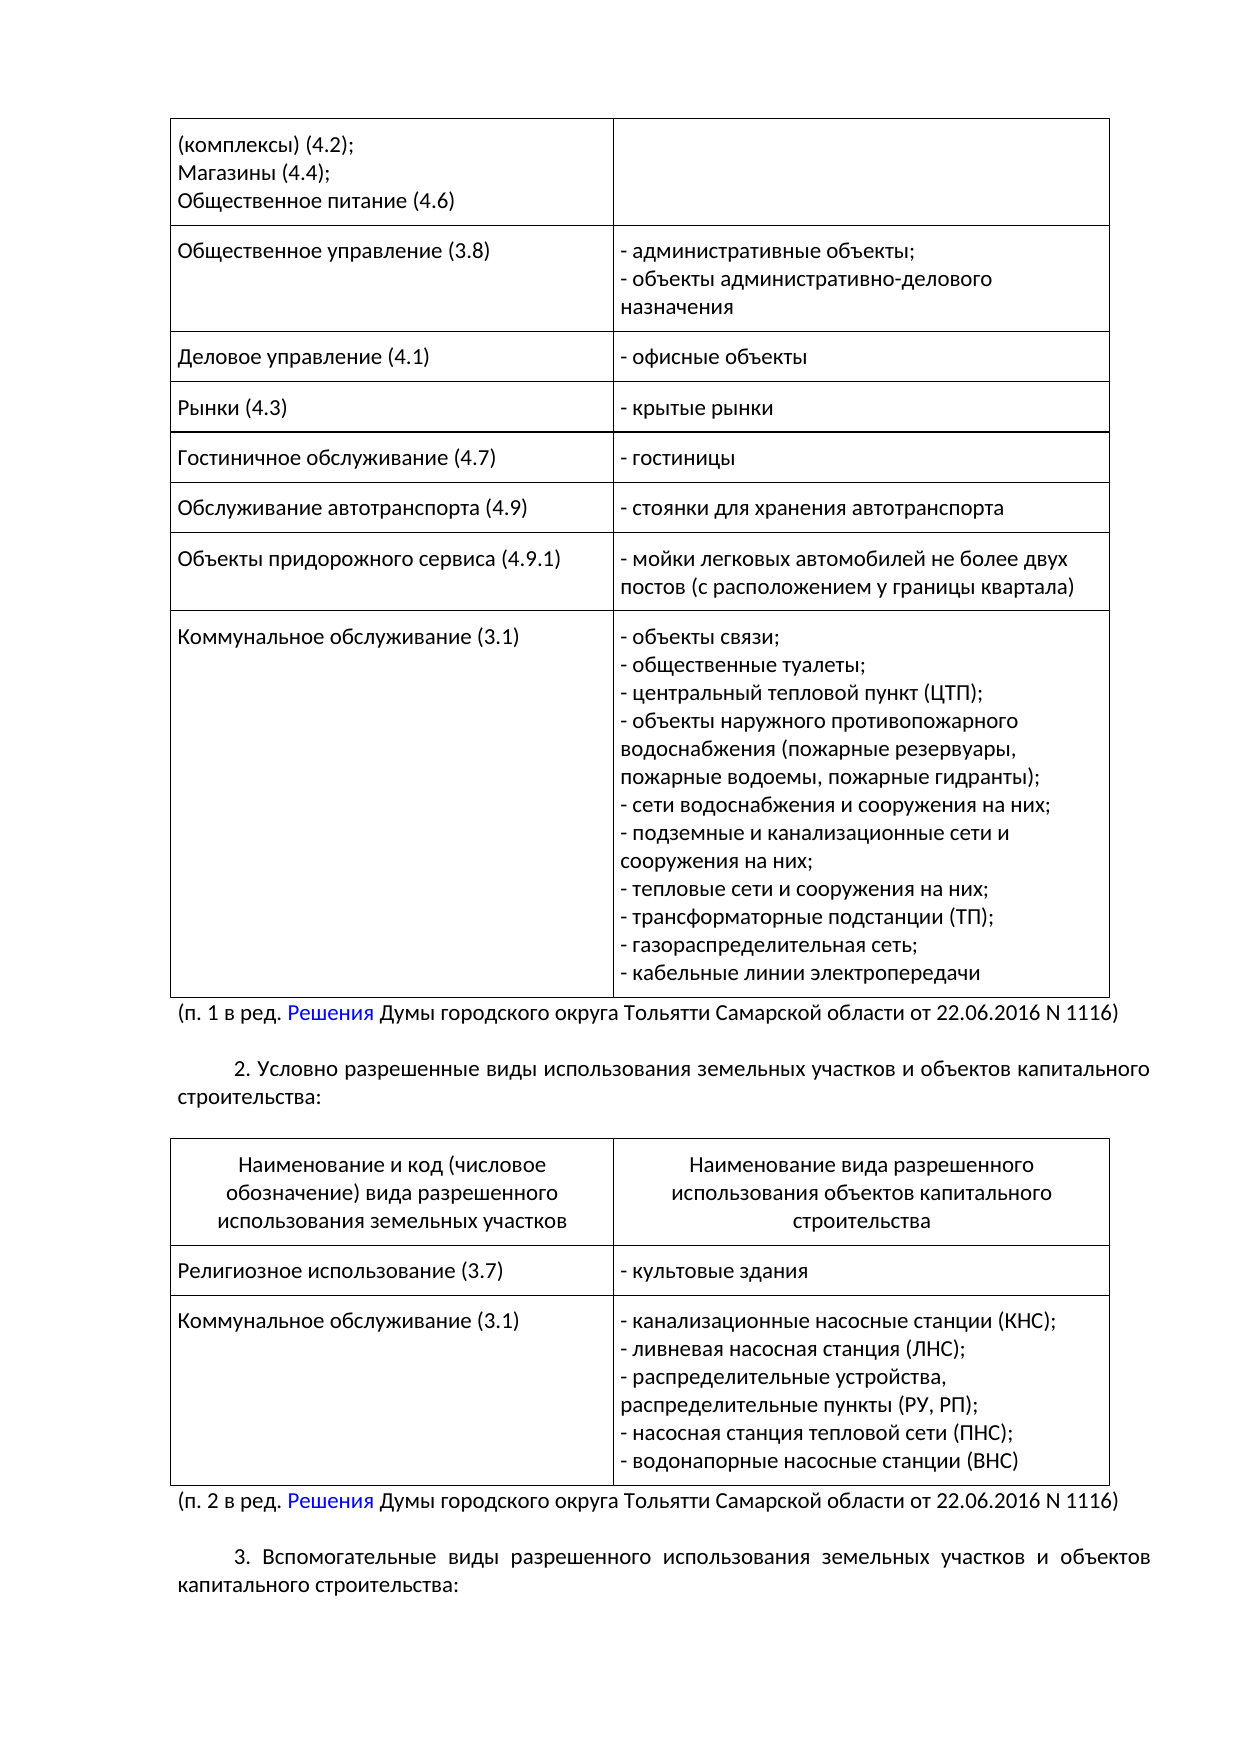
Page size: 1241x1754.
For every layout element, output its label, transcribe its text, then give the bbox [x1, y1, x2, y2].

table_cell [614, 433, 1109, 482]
text 2. Условно разрешенные виды использования земельных участков и объектов капитального строительства: [177, 1054, 1152, 1110]
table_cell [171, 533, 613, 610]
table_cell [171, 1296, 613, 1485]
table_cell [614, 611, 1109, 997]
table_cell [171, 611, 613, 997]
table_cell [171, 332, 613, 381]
text (п. 1 в ред. Решения Думы городского округа Тольятти Самарской области от 22.06.2016 N 1116) [177, 998, 1152, 1026]
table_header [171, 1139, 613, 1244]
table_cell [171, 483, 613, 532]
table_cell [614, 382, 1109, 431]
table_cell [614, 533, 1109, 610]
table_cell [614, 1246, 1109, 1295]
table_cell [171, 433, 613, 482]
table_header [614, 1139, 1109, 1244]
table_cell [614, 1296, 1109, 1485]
text (п. 2 в ред. Решения Думы городского округа Тольятти Самарской области от 22.06.2016 N 1116) [177, 1486, 1152, 1514]
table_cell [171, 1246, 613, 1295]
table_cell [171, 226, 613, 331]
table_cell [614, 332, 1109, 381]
text 3. Вспомогательные виды разрешенного использования земельных участков и объектов капитального строительства: [177, 1542, 1152, 1598]
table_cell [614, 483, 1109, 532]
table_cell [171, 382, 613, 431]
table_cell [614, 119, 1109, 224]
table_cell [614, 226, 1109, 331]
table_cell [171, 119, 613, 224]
